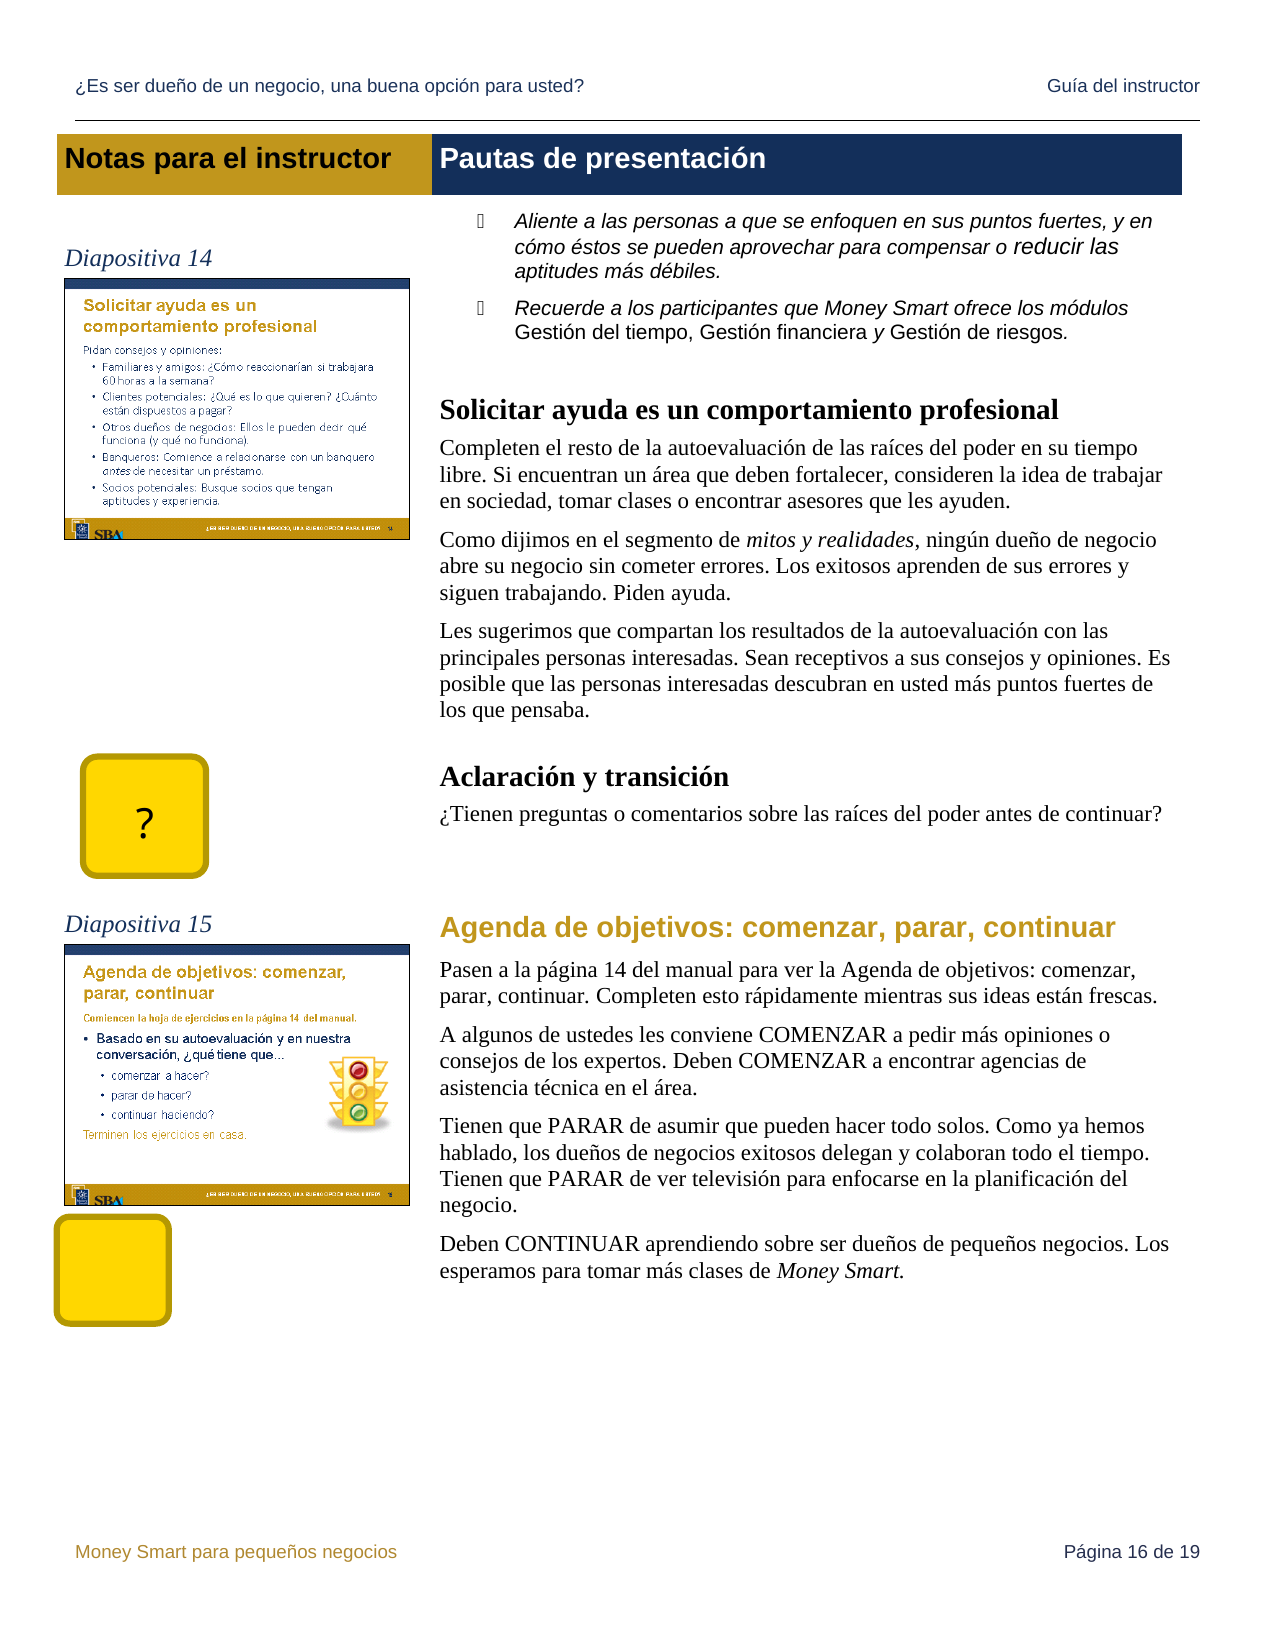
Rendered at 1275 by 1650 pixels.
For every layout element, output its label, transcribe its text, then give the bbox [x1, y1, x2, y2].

table_header Notas para el instructor [57, 134, 432, 195]
table_cell Aclaración y transición ¿Tienen preguntas o comentarios sobre las raíces del poder antes de continuar? [432, 743, 1182, 896]
table_cell [57, 743, 432, 896]
table_cell Diapositiva 15 [57, 896, 432, 1331]
table_cell Agenda de objetivos: comenzar, parar, continuar Pasen a la página 14 del manual para ver la Agenda de objetivos: comenzar, parar, continuar. Completen esto rápidamente mientras sus ideas están frescas. A algunos de ustedes les conviene COMENZAR a pedir más opiniones o consejos de los expertos. Deben COMENZAR a encontrar agencias de asistencia técnica en el área. Tienen que PARAR de asumir que pueden hacer todo solos. Como ya hemos hablado, los dueños de negocios exitosos delegan y colaboran todo el tiempo. Tienen que PARAR de ver televisión para enfocarse en la planificación del negocio. Deben CONTINUAR aprendiendo sobre ser dueños de pequeños negocios. Los esperamos para tomar más clases de Money Smart. [432, 896, 1182, 1331]
table_header Pautas de presentación [432, 134, 1182, 195]
picture [65, 279, 409, 539]
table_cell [432, 195, 1182, 743]
picture [65, 945, 409, 1205]
table_cell Diapositiva 14 [57, 195, 432, 743]
